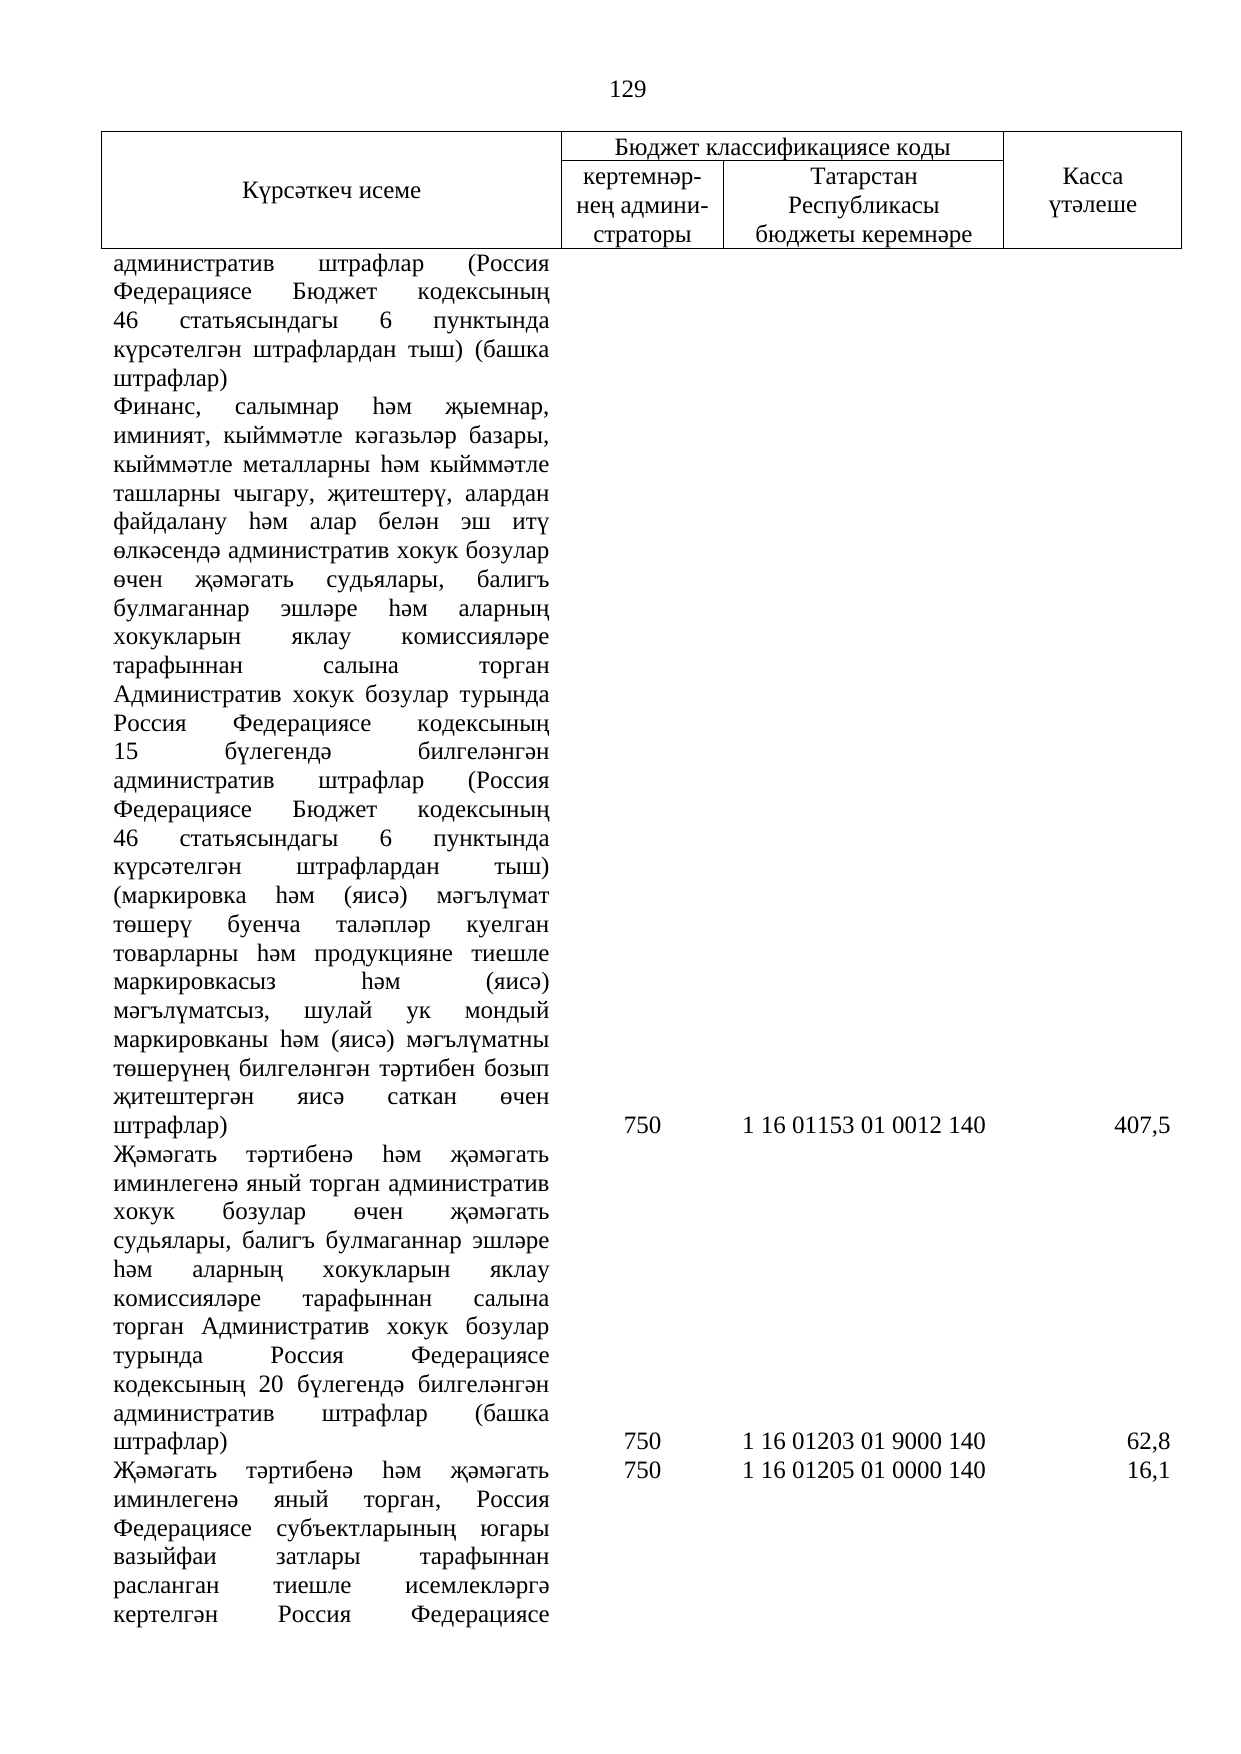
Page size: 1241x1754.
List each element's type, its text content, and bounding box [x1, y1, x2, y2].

table_cell Татарстан Республикасы бюджеты керемнәре [724, 161, 1003, 248]
table_cell кертемнәр-нең админи-страторы [562, 161, 723, 248]
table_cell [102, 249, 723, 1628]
table_header Касса үтәлеше [1004, 132, 1181, 248]
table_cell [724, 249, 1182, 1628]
table_header Бюджет классификациясе коды [562, 132, 1003, 160]
table_header Күрсәткеч исеме [102, 132, 561, 248]
